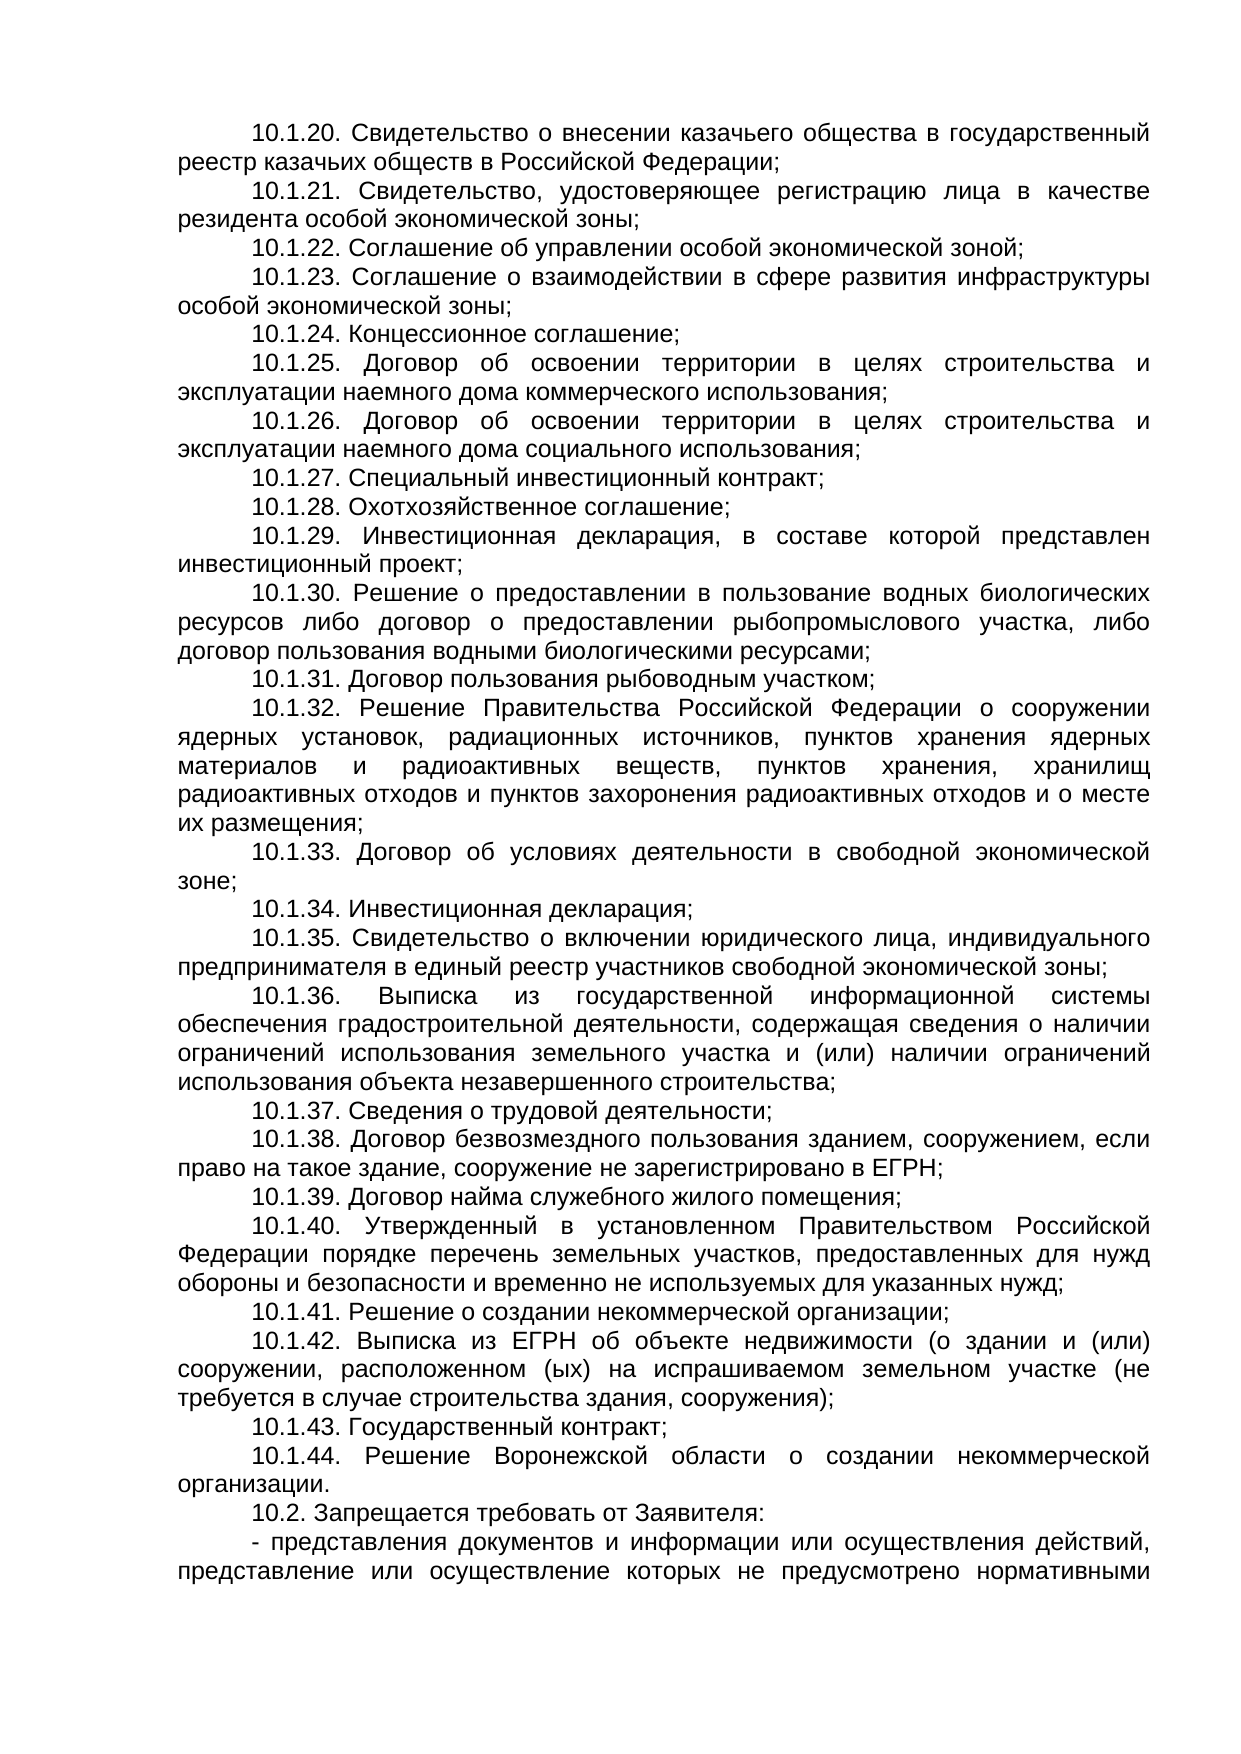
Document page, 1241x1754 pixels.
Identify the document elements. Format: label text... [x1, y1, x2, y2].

text 10.1.25. Договор об освоении территории в целях строительства и эксплуатации наемного дома коммерческого использования; [177, 348, 1152, 406]
text 10.1.26. Договор об освоении территории в целях строительства и эксплуатации наемного дома социального использования; [177, 406, 1152, 463]
text 10.1.40. Утвержденный в установленном Правительством Российской Федерации порядке перечень земельных участков, предоставленных для нужд обороны и безопасности и временно не используемых для указанных нужд; [177, 1211, 1152, 1297]
text 10.1.43. Государственный контракт; [177, 1412, 1152, 1441]
text 10.1.34. Инвестиционная декларация; [177, 894, 1152, 923]
text 10.1.35. Свидетельство о включении юридического лица, индивидуального предпринимателя в единый реестр участников свободной экономической зоны; [177, 923, 1152, 981]
text 10.1.22. Соглашение об управлении особой экономической зоной; [177, 233, 1152, 262]
text 10.1.23. Соглашение о взаимодействии в сфере развития инфраструктуры особой экономической зоны; [177, 262, 1152, 319]
list 10.2. Запрещается требовать от Заявителя: [177, 1498, 1152, 1527]
text 10.1.20. Свидетельство о внесении казачьего общества в государственный реестр казачьих обществ в Российской Федерации; [177, 118, 1152, 176]
text 10.1.42. Выписка из ЕГРН об объекте недвижимости (о здании и (или) сооружении, расположенном (ых) на испрашиваемом земельном участке (не требуется в случае строительства здания, сооружения); [177, 1326, 1152, 1412]
text 10.1.30. Решение о предоставлении в пользование водных биологических ресурсов либо договор о предоставлении рыбопромыслового участка, либо договор пользования водными биологическими ресурсами; [177, 578, 1152, 664]
text 10.1.41. Решение о создании некоммерческой организации; [177, 1297, 1152, 1326]
text 10.1.21. Свидетельство, удостоверяющее регистрацию лица в качестве резидента особой экономической зоны; [177, 176, 1152, 233]
text 10.1.37. Сведения о трудовой деятельности; [177, 1096, 1152, 1124]
text 10.1.39. Договор найма служебного жилого помещения; [177, 1182, 1152, 1211]
text 10.1.44. Решение Воронежской области о создании некоммерческой организации. [177, 1441, 1152, 1498]
text 10.1.27. Специальный инвестиционный контракт; [177, 463, 1152, 492]
text 10.1.29. Инвестиционная декларация, в составе которой представлен инвестиционный проект; [177, 521, 1152, 578]
text 10.1.36. Выписка из государственной информационной системы обеспечения градостроительной деятельности, содержащая сведения о наличии ограничений использования земельного участка и (или) наличии ограничений использования объекта незавершенного строительства; [177, 981, 1152, 1096]
text 10.1.31. Договор пользования рыбоводным участком; [177, 664, 1152, 693]
text 10.1.28. Охотхозяйственное соглашение; [177, 492, 1152, 521]
text 10.1.32. Решение Правительства Российской Федерации о сооружении ядерных установок, радиационных источников, пунктов хранения ядерных материалов и радиоактивных веществ, пунктов хранения, хранилищ радиоактивных отходов и пунктов захоронения радиоактивных отходов и о месте их размещения; [177, 693, 1152, 837]
text 10.1.33. Договор об условиях деятельности в свободной экономической зоне; [177, 837, 1152, 894]
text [177, 1527, 1152, 1584]
text 10.1.24. Концессионное соглашение; [177, 319, 1152, 348]
text 10.1.38. Договор безвозмездного пользования зданием, сооружением, если право на такое здание, сооружение не зарегистрировано в ЕГРН; [177, 1124, 1152, 1182]
